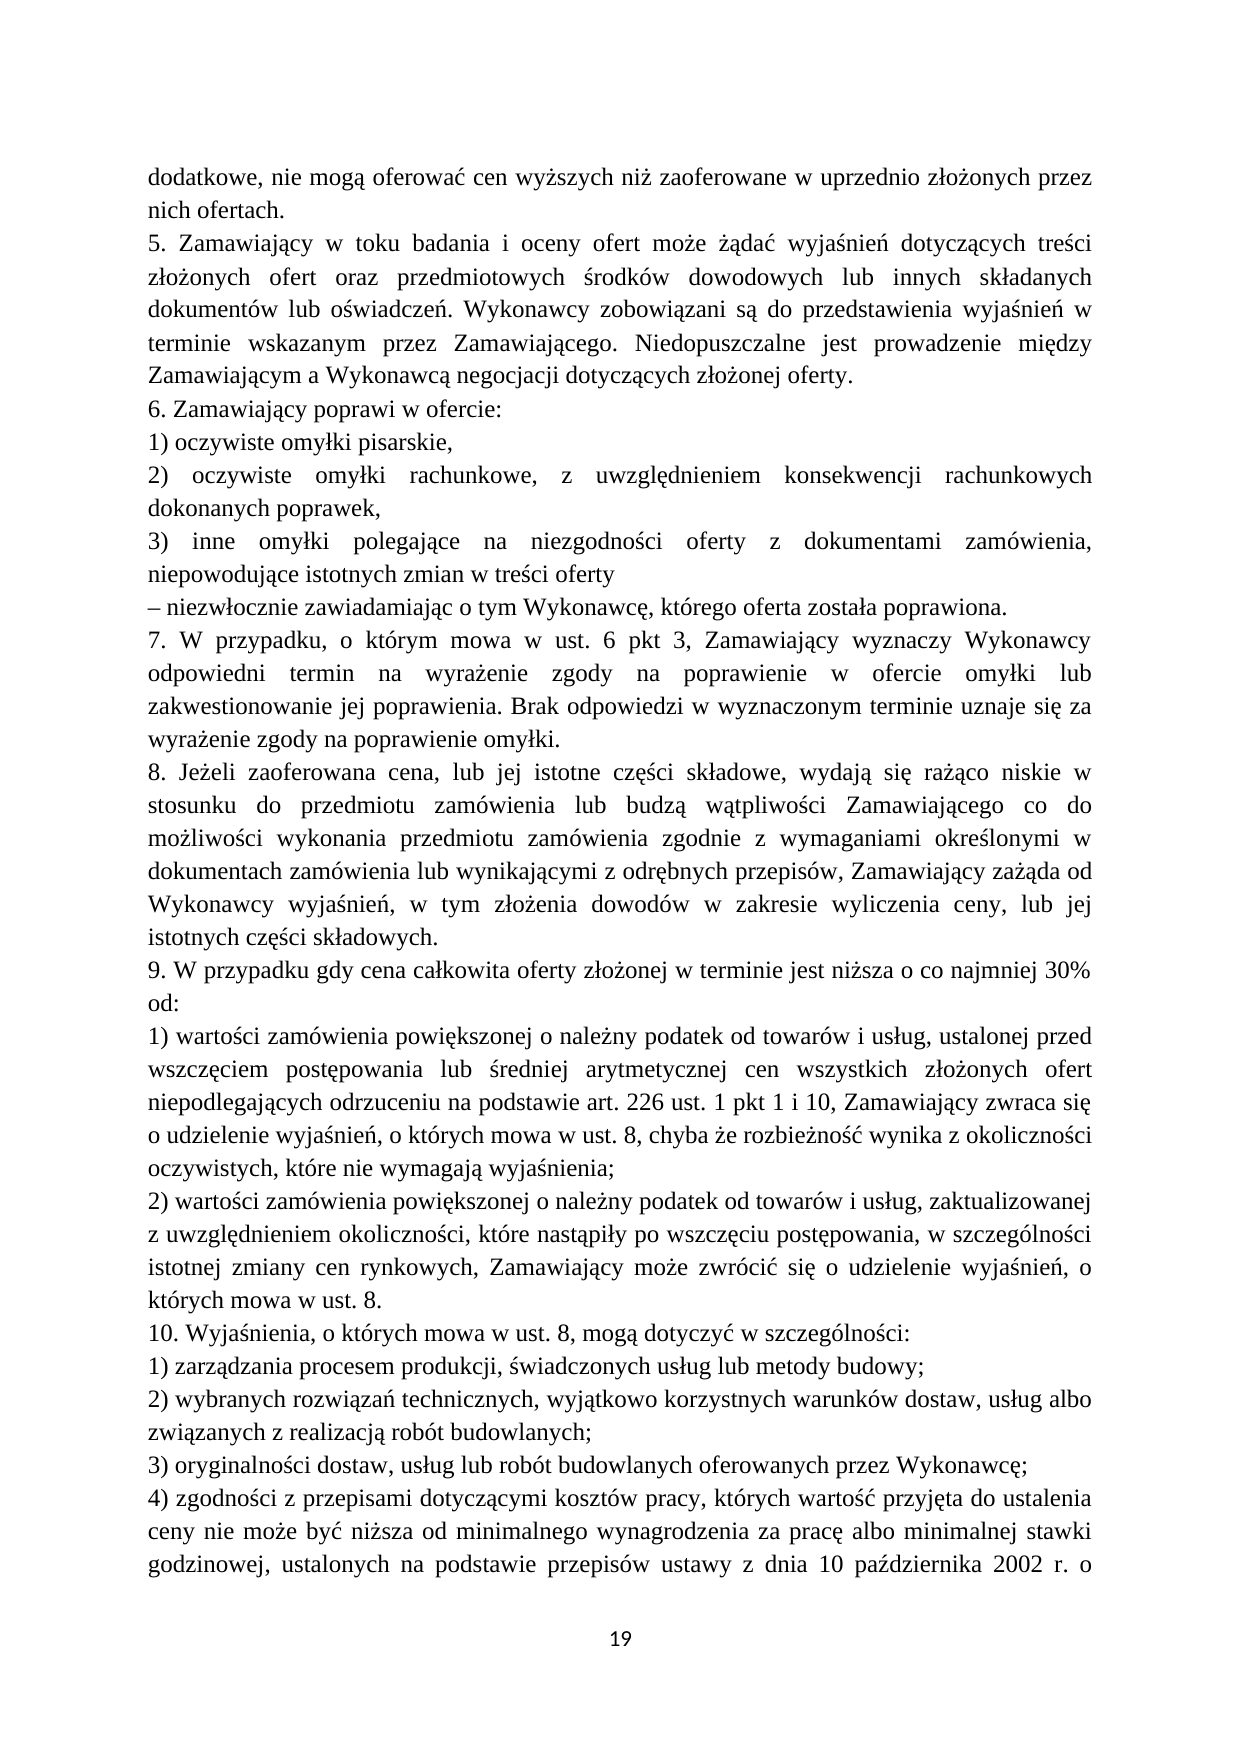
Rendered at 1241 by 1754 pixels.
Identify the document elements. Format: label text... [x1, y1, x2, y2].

text 3) inne omyłki polegające na niezgodności oferty z dokumentami zamówienia, niepowodujące istotnych zmian w treści oferty [148, 526, 1093, 587]
text 3) oryginalności dostaw, usług lub robót budowlanych oferowanych przez Wykonawcę; [148, 1450, 1093, 1479]
text 1) wartości zamówienia powiększonej o należny podatek od towarów i usług, ustalonej przed wszczęciem postępowania lub średniej arytmetycznej cen wszystkich złożonych ofert niepodlegających odrzuceniu na podstawie art. 226 ust. 1 pkt 1 i 10, Zamawiający zwraca się o udzielenie wyjaśnień, o których mowa w ust. 8, chyba że rozbieżność wynika z okoliczności oczywistych, które nie wymagają wyjaśnienia; [148, 1021, 1093, 1182]
text 9. W przypadku gdy cena całkowita oferty złożonej w terminie jest niższa o co najmniej 30% od: [148, 955, 1093, 1017]
text 6. Zamawiający poprawi w ofercie: [148, 394, 1093, 422]
text 2) oczywiste omyłki rachunkowe, z uwzględnieniem konsekwencji rachunkowych dokonanych poprawek, [148, 460, 1093, 521]
text 8. Jeżeli zaoferowana cena, lub jej istotne części składowe, wydają się rażąco niskie w stosunku do przedmiotu zamówienia lub budzą wątpliwości Zamawiającego co do możliwości wykonania przedmiotu zamówienia zgodnie z wymaganiami określonymi w dokumentach zamówienia lub wynikającymi z odrębnych przepisów, Zamawiający zażąda od Wykonawcy wyjaśnień, w tym złożenia dowodów w zakresie wyliczenia ceny, lub jej istotnych części składowych. [148, 757, 1093, 951]
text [148, 1483, 1093, 1578]
text 10. Wyjaśnienia, o których mowa w ust. 8, mogą dotyczyć w szczególności: [148, 1318, 1093, 1347]
text ‒ niezwłocznie zawiadamiając o tym Wykonawcę, którego oferta została poprawiona. [148, 592, 1093, 621]
text 1) oczywiste omyłki pisarskie, [148, 427, 1093, 455]
text 7. W przypadku, o którym mowa w ust. 6 pkt 3, Zamawiający wyznaczy Wykonawcy odpowiedni termin na wyrażenie zgody na poprawienie w ofercie omyłki lub zakwestionowanie jej poprawienia. Brak odpowiedzi w wyznaczonym terminie uznaje się za wyrażenie zgody na poprawienie omyłki. [148, 625, 1093, 753]
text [148, 162, 1093, 224]
text 1) zarządzania procesem produkcji, świadczonych usług lub metody budowy; [148, 1351, 1093, 1380]
text 5. Zamawiający w toku badania i oceny ofert może żądać wyjaśnień dotyczących treści złożonych ofert oraz przedmiotowych środków dowodowych lub innych składanych dokumentów lub oświadczeń. Wykonawcy zobowiązani są do przedstawienia wyjaśnień w terminie wskazanym przez Zamawiającego. Niedopuszczalne jest prowadzenie między Zamawiającym a Wykonawcą negocjacji dotyczących złożonej oferty. [148, 228, 1093, 389]
text 2) wybranych rozwiązań technicznych, wyjątkowo korzystnych warunków dostaw, usług albo związanych z realizacją robót budowlanych; [148, 1384, 1093, 1446]
text 2) wartości zamówienia powiększonej o należny podatek od towarów i usług, zaktualizowanej z uwzględnieniem okoliczności, które nastąpiły po wszczęciu postępowania, w szczególności istotnej zmiany cen rynkowych, Zamawiający może zwrócić się o udzielenie wyjaśnień, o których mowa w ust. 8. [148, 1186, 1093, 1314]
